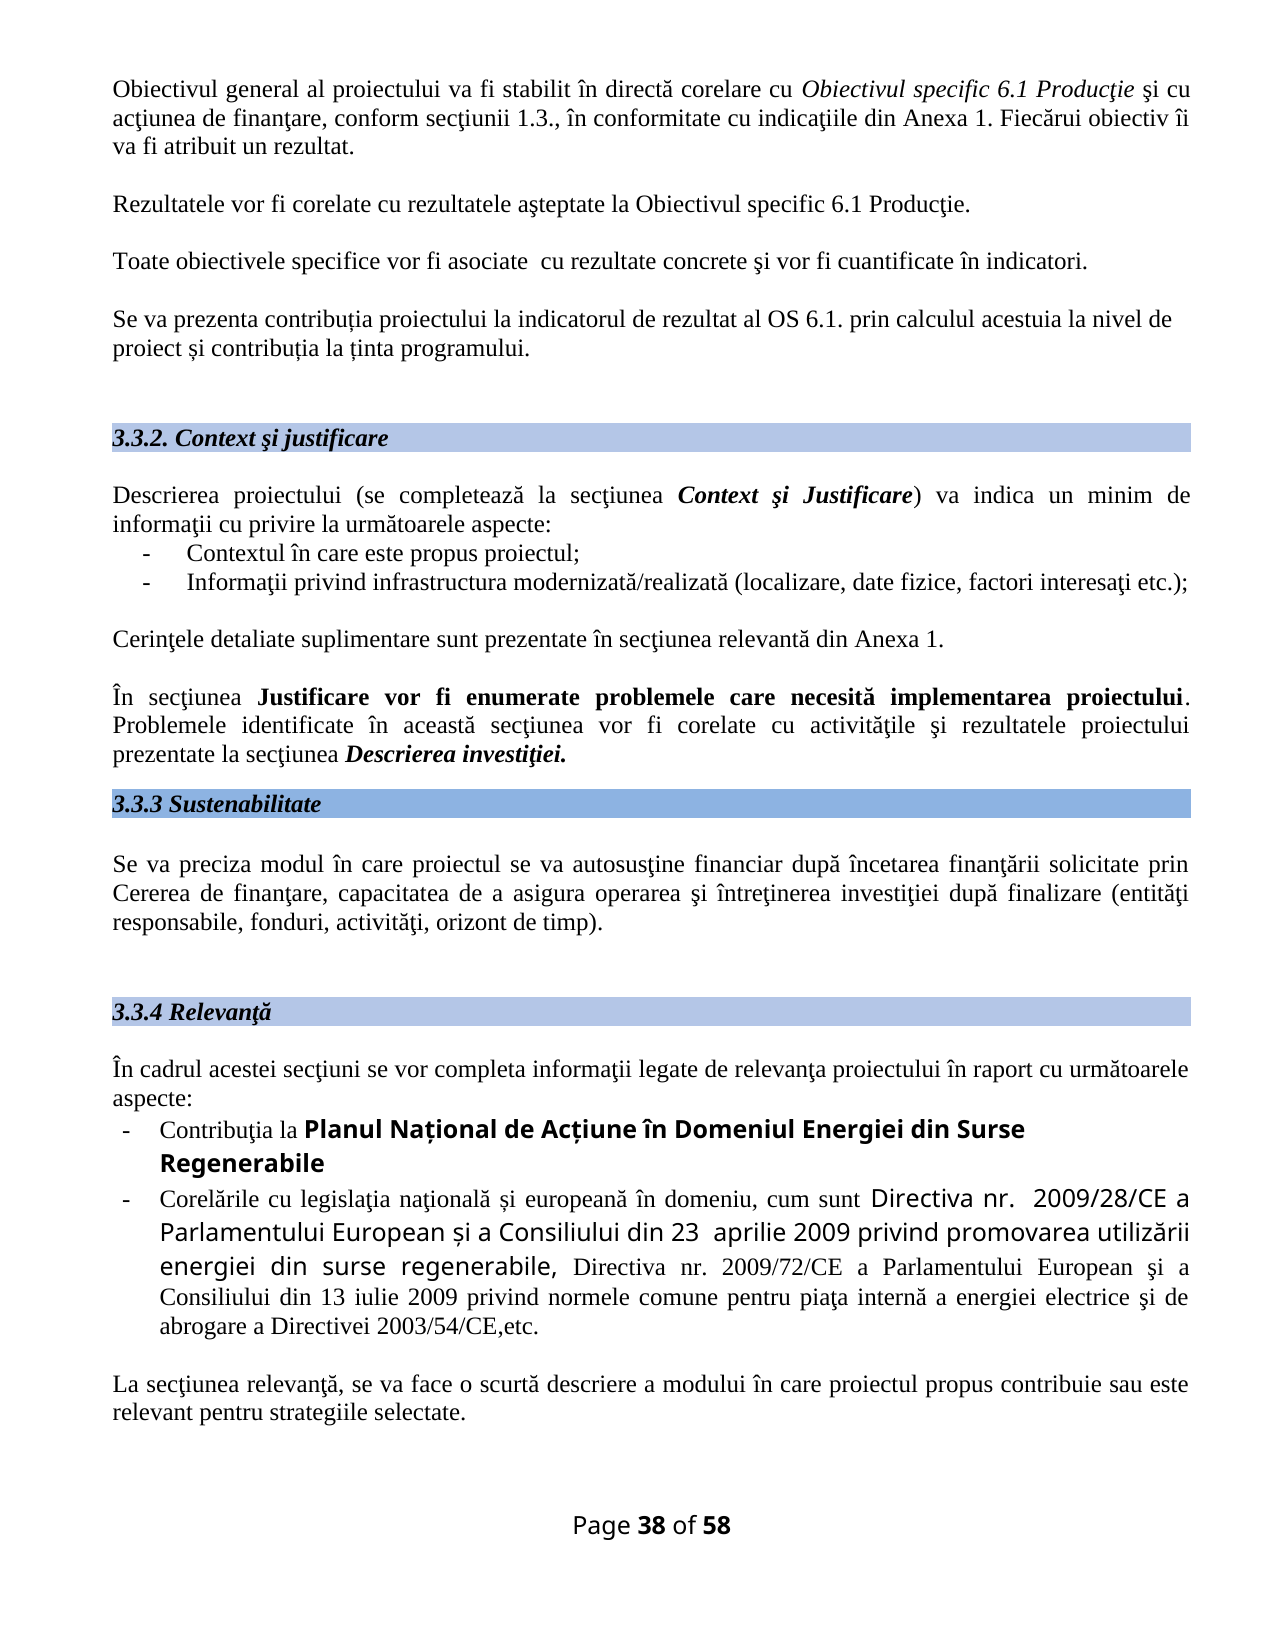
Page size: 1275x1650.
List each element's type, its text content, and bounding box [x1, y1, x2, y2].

text Toate obiectivele specifice vor fi asociate cu rezultate concrete şi vor fi cuantificate în indicatori. [112, 246, 1191, 275]
text În secţiunea Justificare vor fi enumerate problemele care necesită implementarea proiectului. Problemele identificate în această secţiunea vor fi corelate cu activităţile şi rezultatele proiectului prezentate la secţiunea Descrierea investiţiei. [112, 682, 1191, 768]
text În cadrul acestei secţiuni se vor completa informaţii legate de relevanţa proiectului în raport cu următoarele aspecte: [112, 1054, 1191, 1112]
text Se va preciza modul în care proiectul se va autosusţine financiar după încetarea finanţării solicitate prin Cererea de finanţare, capacitatea de a asigura operarea şi întreţinerea investiţiei după finalizare (entităţi responsabile, fonduri, activităţi, orizont de timp). [112, 849, 1191, 935]
text Obiectivul general al proiectului va fi stabilit în directă corelare cu Obiectivul specific 6.1 Producţie şi cu acţiunea de finanţare, conform secţiunii 1.3., în conformitate cu indicaţiile din Anexa 1. Fiecărui obiectiv îi va fi atribuit un rezultat. [112, 74, 1191, 160]
list Contextul în care este propus proiectul; [142, 538, 1191, 567]
text 3.3.3 Sustenabilitate [112, 789, 1191, 818]
text 3.3.2. Context şi justificare [112, 423, 1191, 452]
list Contribuţia la Planul Naţional de Acţiune în Domeniul Energiei din Surse Regenerabile [122, 1112, 1191, 1180]
text Descrierea proiectului (se completează la secţiunea Context şi Justificare) va indica un minim de informaţii cu privire la următoarele aspecte: [112, 481, 1191, 538]
list Corelările cu legislaţia naţională și europeană în domeniu, cum sunt Directiva nr. 2009/28/CE a Parlamentului European și a Consiliului din 23 aprilie 2009 privind promovarea utilizării energiei din surse regenerabile, Directiva nr. 2009/72/CE a Parlamentului European şi a Consiliului din 13 iulie 2009 privind normele comune pentru piaţa internă a energiei electrice şi de abrogare a Directivei 2003/54/CE,etc. [122, 1180, 1191, 1340]
text Rezultatele vor fi corelate cu rezultatele aşteptate la Obiectivul specific 6.1 Producţie. [112, 189, 1191, 218]
list Informaţii privind infrastructura modernizată/realizată (localizare, date fizice, factori interesaţi etc.); [142, 567, 1191, 596]
text La secţiunea relevanţă, se va face o scurtă descriere a modului în care proiectul propus contribuie sau este relevant pentru strategiile selectate. [112, 1369, 1191, 1426]
text 3.3.4 Relevanţă [112, 997, 1191, 1026]
text Cerinţele detaliate suplimentare sunt prezentate în secţiunea relevantă din Anexa 1. [112, 624, 1191, 653]
text Se va prezenta contribuția proiectului la indicatorul de rezultat al OS 6.1. prin calculul acestuia la nivel de proiect și contribuția la ținta programului. [112, 304, 1191, 361]
